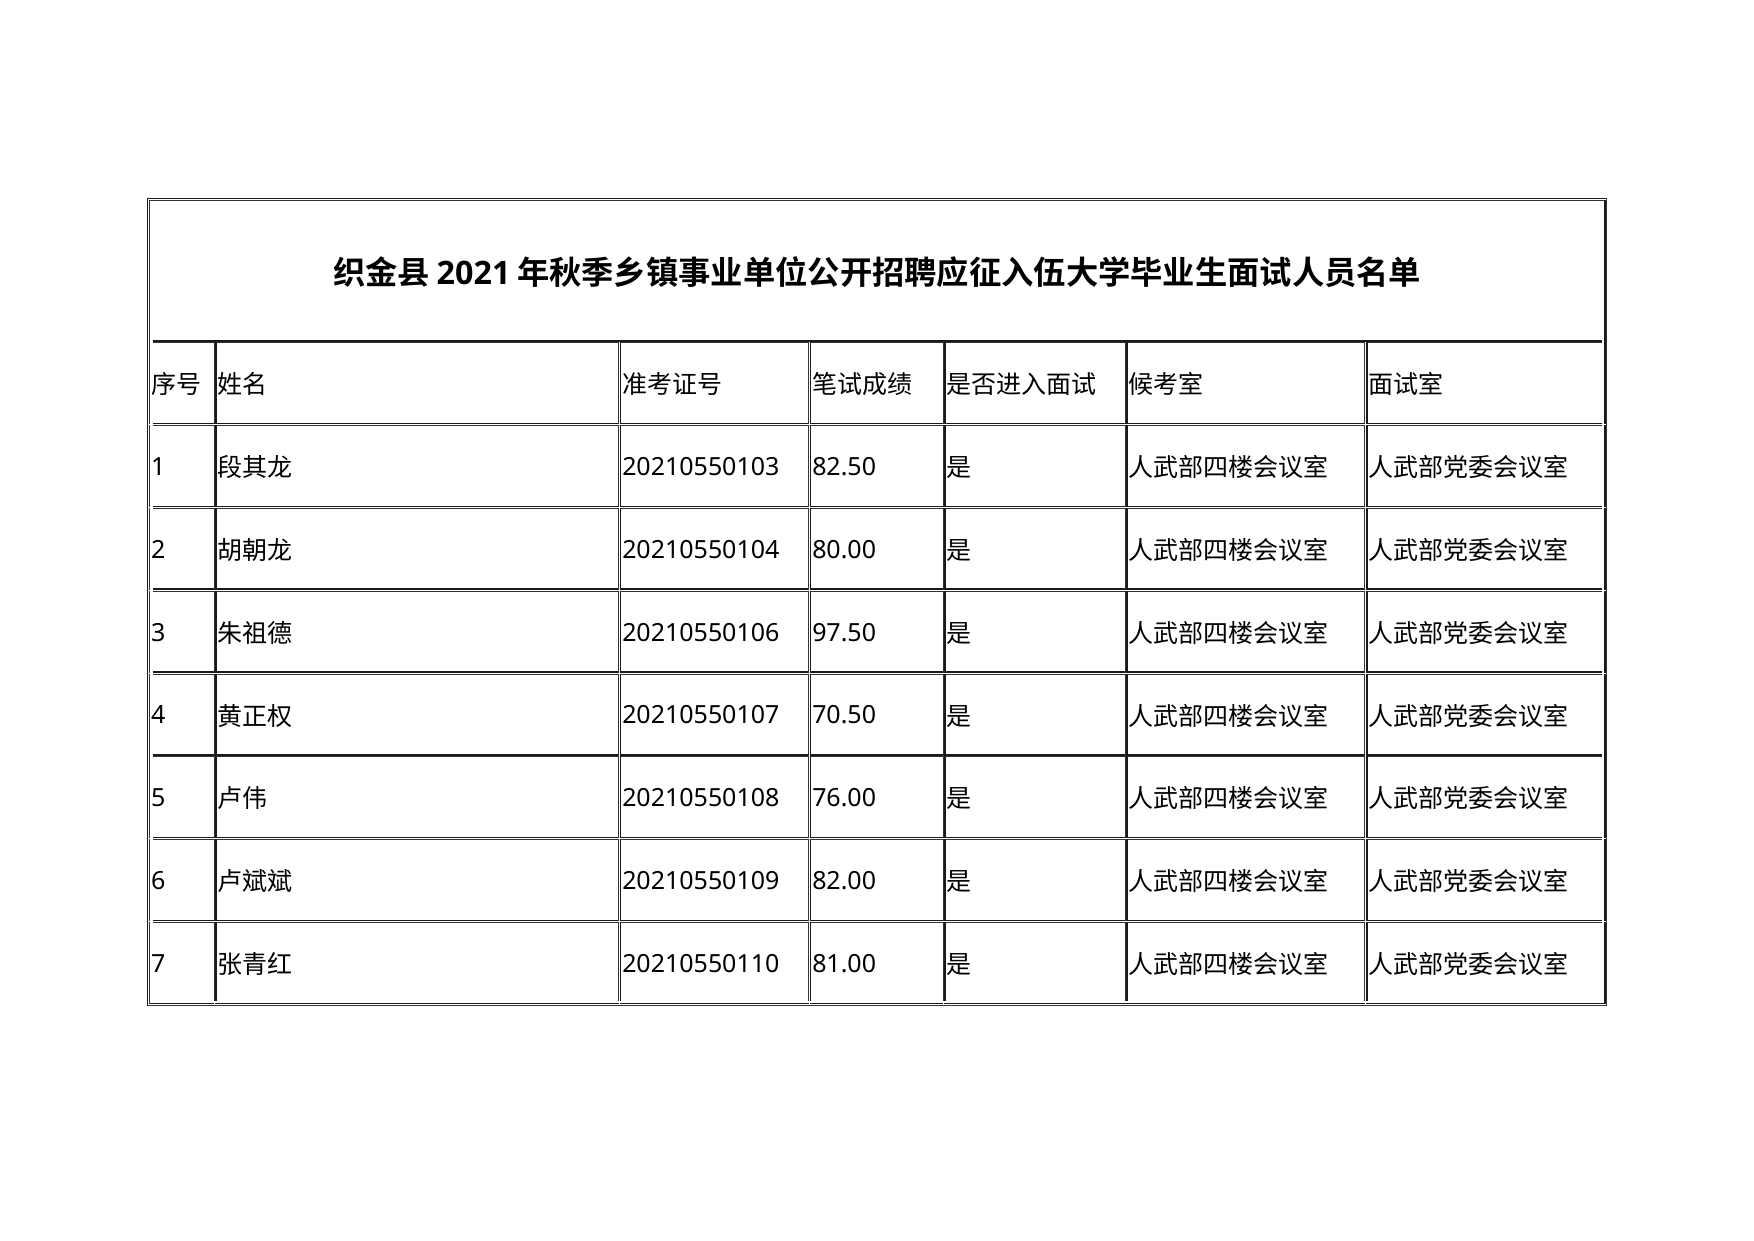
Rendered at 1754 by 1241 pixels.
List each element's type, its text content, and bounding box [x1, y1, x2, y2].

table_cell 82.00 [811, 840, 943, 919]
table_cell 人武部党委会议室 [1366, 423, 1606, 506]
table_header 织金县2021年秋季乡镇事业单位公开招聘应征入伍大学毕业生面试人员名单 [150, 201, 1604, 340]
table_cell 是 [946, 592, 1125, 671]
table_cell 准考证号 [621, 343, 808, 423]
table_cell 人武部党委会议室 [1368, 588, 1605, 671]
table_cell 20210550107 [621, 675, 808, 754]
table_cell 20210550106 [621, 592, 808, 671]
table_cell 人武部党委会议室 [1368, 754, 1604, 837]
table_cell 卢斌斌 [217, 840, 618, 919]
table_cell 20210550109 [621, 840, 808, 919]
table_cell 20210550110 [620, 923, 810, 1002]
table_cell 候考室 [1128, 343, 1364, 423]
table_cell 是 [946, 840, 1125, 919]
table_cell 人武部党委会议室 [1368, 671, 1605, 754]
table_cell 是 [946, 509, 1125, 588]
table_cell 姓名 [217, 343, 618, 423]
table_cell 卢伟 [217, 757, 618, 837]
table_cell 5 [150, 754, 214, 837]
table_cell 张青红 [215, 923, 620, 1002]
table_cell 人武部党委会议室 [1366, 920, 1605, 1002]
table_cell 是 [946, 426, 1125, 506]
table_cell 面试室 [1368, 340, 1604, 423]
table_cell 段其龙 [217, 426, 618, 506]
table_cell 20210550103 [621, 426, 808, 506]
table_cell 人武部四楼会议室 [1128, 426, 1364, 506]
table_cell 1 [149, 423, 215, 506]
table_cell 人武部四楼会议室 [1126, 920, 1366, 1002]
table_cell 是 [946, 757, 1125, 837]
table_cell 3 [150, 588, 214, 671]
table_cell 人武部四楼会议室 [1128, 509, 1364, 588]
table_cell 人武部党委会议室 [1366, 837, 1606, 919]
table_cell 是 [944, 923, 1126, 1002]
table_cell 朱祖德 [217, 592, 618, 671]
table_cell 97.50 [811, 592, 943, 671]
table_cell 人武部四楼会议室 [1128, 840, 1364, 919]
table_cell 人武部四楼会议室 [1128, 675, 1364, 754]
table_cell 81.00 [810, 923, 944, 1002]
table_cell 胡朝龙 [217, 509, 618, 588]
table_cell 人武部四楼会议室 [1128, 757, 1364, 837]
table_cell 7 [150, 920, 215, 1002]
table_cell 2 [149, 506, 215, 588]
table_cell 是 [946, 675, 1125, 754]
table_cell 20210550104 [621, 509, 808, 588]
table_cell 人武部四楼会议室 [1128, 592, 1364, 671]
table_cell 序号 [150, 340, 214, 423]
table_cell 76.00 [811, 757, 943, 837]
table_cell 是否进入面试 [946, 343, 1125, 423]
table_cell 20210550108 [621, 757, 808, 837]
table_cell 82.50 [811, 426, 943, 506]
table_cell 黄正权 [217, 675, 618, 754]
table_cell 4 [150, 671, 214, 754]
table_cell 70.50 [811, 675, 943, 754]
table_cell 80.00 [811, 509, 943, 588]
table_cell 人武部党委会议室 [1366, 506, 1606, 588]
table_cell 笔试成绩 [811, 343, 943, 423]
table_cell 6 [149, 837, 215, 919]
